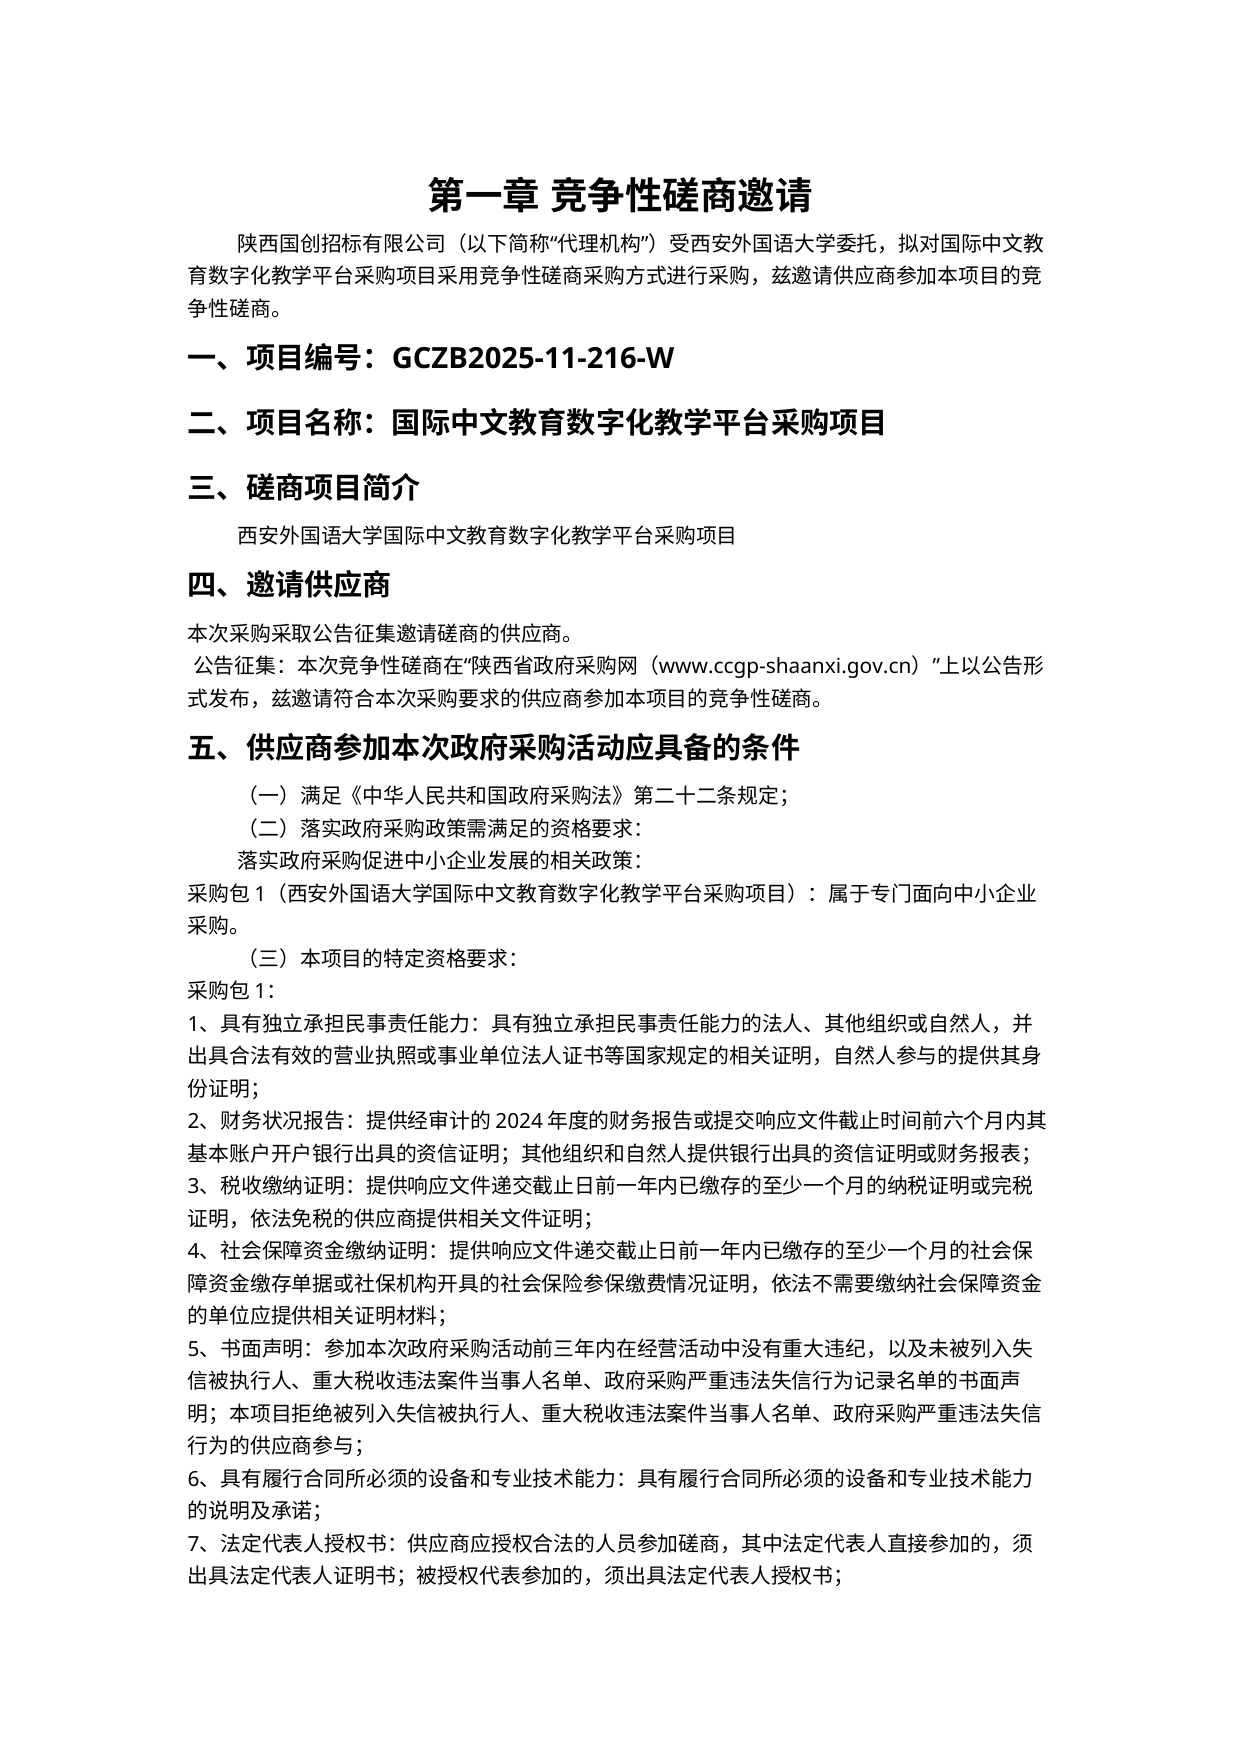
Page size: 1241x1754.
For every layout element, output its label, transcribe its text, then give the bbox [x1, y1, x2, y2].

text 本次采购采取公告征集邀请磋商的供应商。 [187, 617, 1053, 649]
text 一、项目编号：GCZB2025-11-216-W [187, 324, 1053, 389]
text 4、社会保障资金缴纳证明：提供响应文件递交截止日前一年内已缴存的至少一个月的社会保障资金缴存单据或社保机构开具的社会保险参保缴费情况证明，依法不需要缴纳社会保障资金的单位应提供相关证明材料； [187, 1234, 1053, 1332]
text 第一章 竞争性磋商邀请 [187, 162, 1053, 227]
text 采购包1（西安外国语大学国际中文教育数字化教学平台采购项目）：属于专门面向中小企业采购。 [187, 877, 1053, 942]
text 6、具有履行合同所必须的设备和专业技术能力：具有履行合同所必须的设备和专业技术能力的说明及承诺； [187, 1462, 1053, 1527]
text 3、税收缴纳证明：提供响应文件递交截止日前一年内已缴存的至少一个月的纳税证明或完税证明，依法免税的供应商提供相关文件证明； [187, 1169, 1053, 1234]
text 三、磋商项目简介 [187, 454, 1053, 519]
text （一）满足《中华人民共和国政府采购法》第二十二条规定； [187, 779, 1053, 812]
text 公告征集：本次竞争性磋商在“陕西省政府采购网（www.ccgp-shaanxi.gov.cn）”上以公告形式发布，兹邀请符合本次采购要求的供应商参加本项目的竞争性磋商。 [187, 649, 1053, 714]
text 5、书面声明：参加本次政府采购活动前三年内在经营活动中没有重大违纪，以及未被列入失信被执行人、重大税收违法案件当事人名单、政府采购严重违法失信行为记录名单的书面声明；本项目拒绝被列入失信被执行人、重大税收违法案件当事人名单、政府采购严重违法失信行为的供应商参与； [187, 1332, 1053, 1462]
text 西安外国语大学国际中文教育数字化教学平台采购项目 [187, 519, 1053, 552]
text 采购包1： [187, 974, 1053, 1007]
text 陕西国创招标有限公司（以下简称“代理机构”）受西安外国语大学委托，拟对国际中文教育数字化教学平台采购项目采用竞争性磋商采购方式进行采购，兹邀请供应商参加本项目的竞争性磋商。 [187, 227, 1053, 324]
text 落实政府采购促进中小企业发展的相关政策： [187, 844, 1053, 877]
text 2、财务状况报告：提供经审计的2024年度的财务报告或提交响应文件截止时间前六个月内其基本账户开户银行出具的资信证明；其他组织和自然人提供银行出具的资信证明或财务报表； [187, 1104, 1053, 1169]
text 五、供应商参加本次政府采购活动应具备的条件 [187, 714, 1053, 779]
text （二）落实政府采购政策需满足的资格要求： [187, 812, 1053, 844]
text 7、法定代表人授权书：供应商应授权合法的人员参加磋商，其中法定代表人直接参加的，须出具法定代表人证明书；被授权代表参加的，须出具法定代表人授权书； [187, 1527, 1053, 1592]
text 二、项目名称：国际中文教育数字化教学平台采购项目 [187, 389, 1053, 454]
text 1、具有独立承担民事责任能力：具有独立承担民事责任能力的法人、其他组织或自然人，并出具合法有效的营业执照或事业单位法人证书等国家规定的相关证明，自然人参与的提供其身份证明； [187, 1007, 1053, 1104]
text 四、邀请供应商 [187, 552, 1053, 617]
text （三）本项目的特定资格要求： [187, 942, 1053, 974]
